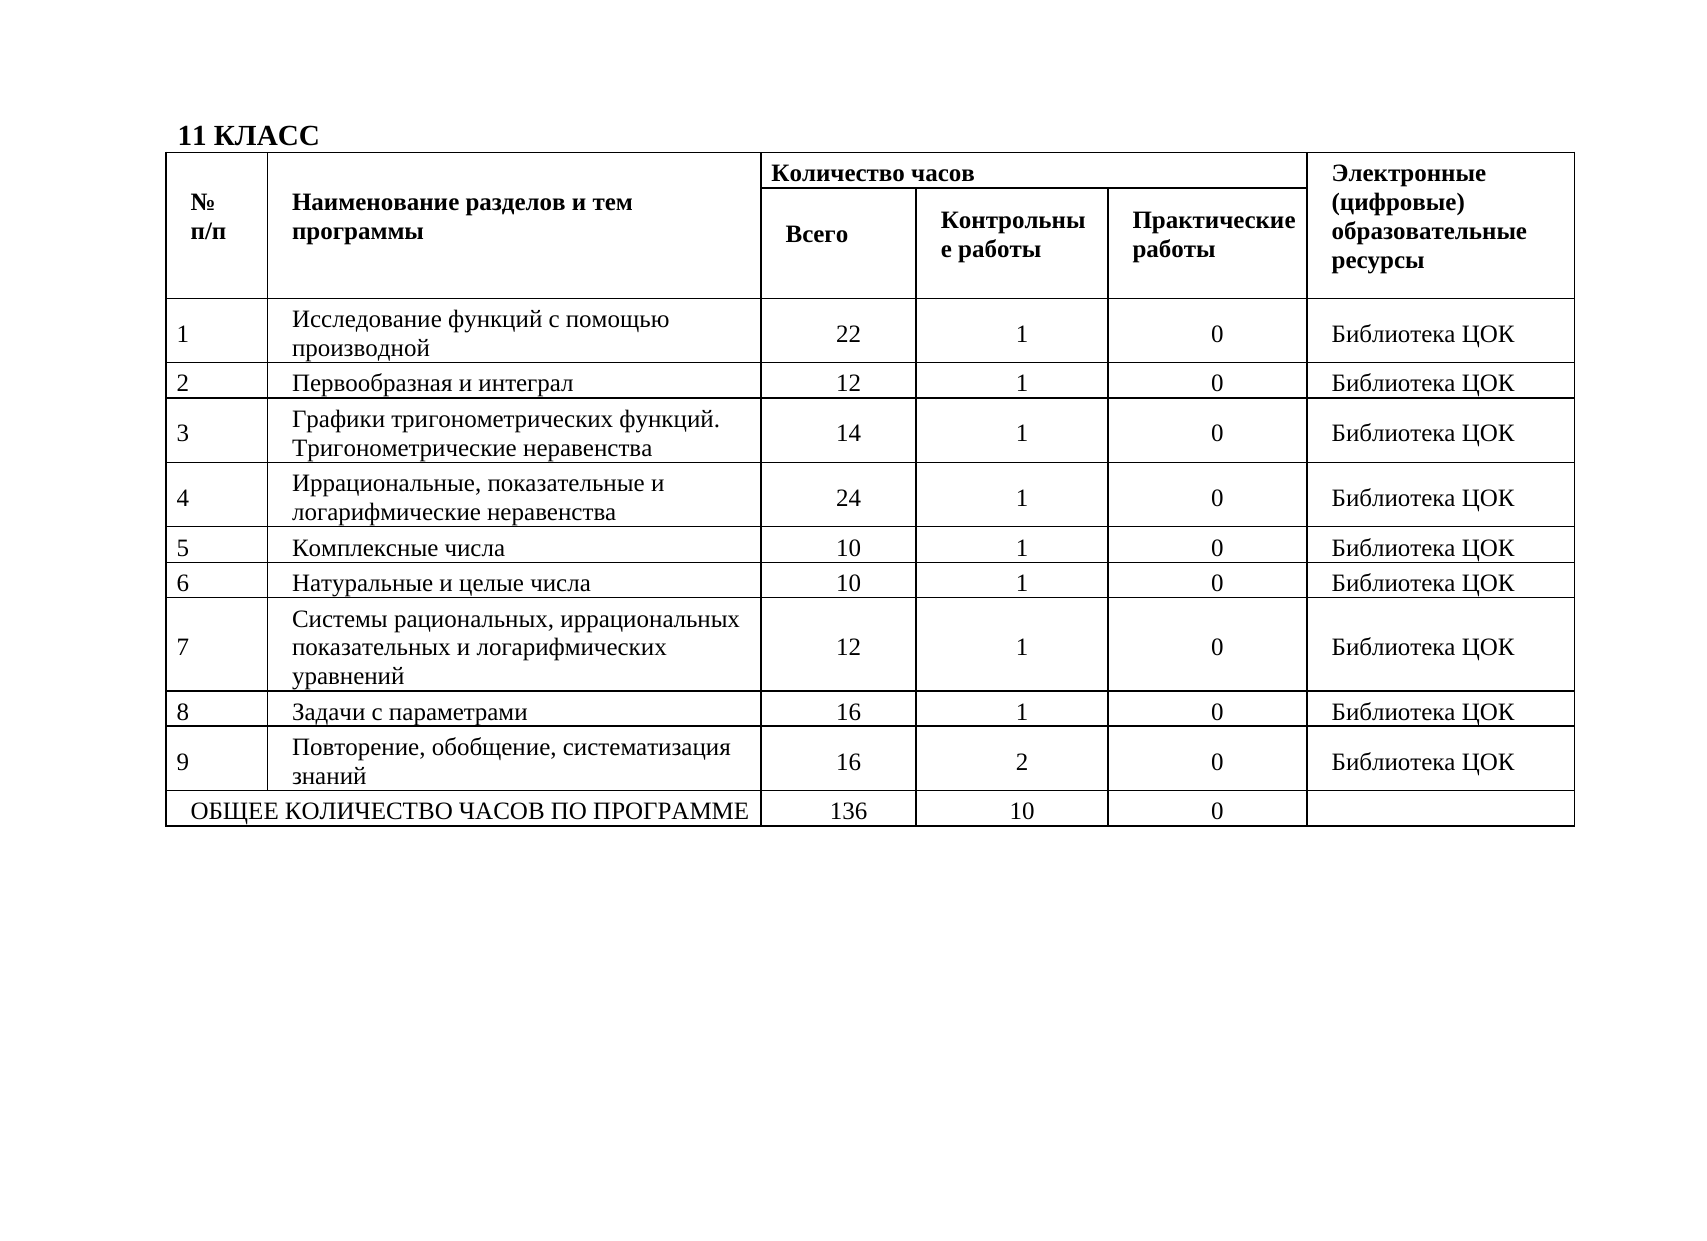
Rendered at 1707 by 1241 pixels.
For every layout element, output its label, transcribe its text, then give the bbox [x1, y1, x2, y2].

table_cell Библиотека ЦОК [1308, 527, 1574, 561]
table_cell 9 [167, 727, 267, 790]
table_cell 0 [1109, 399, 1306, 462]
table_cell 0 [1109, 598, 1306, 690]
table_header Электронные (цифровые) образовательные ресурсы [1308, 153, 1574, 297]
table_cell 8 [167, 692, 267, 725]
table_header Наименование разделов и тем программы [268, 153, 760, 297]
table_cell Всего [762, 189, 915, 297]
table_cell 24 [762, 463, 915, 526]
table_cell Библиотека ЦОК [1308, 563, 1574, 597]
table_cell 6 [167, 563, 267, 597]
table_cell Задачи с параметрами [268, 692, 760, 725]
table_cell Библиотека ЦОК [1308, 463, 1574, 526]
table_cell 1 [917, 299, 1107, 362]
table_cell 16 [762, 692, 915, 725]
table_cell 0 [1109, 527, 1306, 561]
table_cell 1 [917, 598, 1107, 690]
table_cell 7 [167, 598, 267, 690]
table_cell 10 [762, 527, 915, 561]
table_cell Первообразная и интеграл [268, 363, 760, 397]
table_cell Практические работы [1109, 189, 1306, 297]
table_cell Контрольные работы [917, 189, 1107, 297]
table_cell 10 [762, 563, 915, 597]
table_cell Библиотека ЦОК [1308, 399, 1574, 462]
table_cell 1 [917, 563, 1107, 597]
table_cell 1 [167, 299, 267, 362]
table_cell 136 [762, 791, 915, 825]
table_cell Иррациональные, показательные и логарифмические неравенства [268, 463, 760, 526]
table_cell 1 [917, 527, 1107, 561]
table_cell 1 [917, 463, 1107, 526]
table_cell ОБЩЕЕ КОЛИЧЕСТВО ЧАСОВ ПО ПРОГРАММЕ [167, 791, 760, 825]
table_cell 1 [917, 363, 1107, 397]
table_cell Повторение, обобщение, систематизация знаний [268, 727, 760, 790]
table_cell 12 [762, 363, 915, 397]
table_cell 16 [762, 727, 915, 790]
table_cell 0 [1109, 463, 1306, 526]
table_cell 0 [1109, 791, 1306, 825]
table_cell 2 [917, 727, 1107, 790]
table_cell Библиотека ЦОК [1308, 363, 1574, 397]
table_cell 2 [167, 363, 267, 397]
table_header Количество часов [762, 153, 1306, 187]
table_header № п/п [167, 153, 267, 297]
table_cell 22 [762, 299, 915, 362]
table_cell Исследование функций с помощью производной [268, 299, 760, 362]
table_cell Библиотека ЦОК [1308, 299, 1574, 362]
table_cell 12 [762, 598, 915, 690]
table_cell 10 [917, 791, 1107, 825]
table_cell 0 [1109, 299, 1306, 362]
table_cell Системы рациональных, иррациональных показательных и логарифмических уравнений [268, 598, 760, 690]
table_cell 3 [167, 399, 267, 462]
table_cell Комплексные числа [268, 527, 760, 561]
table_cell 4 [167, 463, 267, 526]
table_cell Натуральные и целые числа [268, 563, 760, 597]
table_cell 5 [167, 527, 267, 561]
table_cell [1308, 791, 1574, 825]
table_cell 14 [762, 399, 915, 462]
table_cell 1 [917, 399, 1107, 462]
table_cell Графики тригонометрических функций. Тригонометрические неравенства [268, 399, 760, 462]
table_cell 1 [917, 692, 1107, 725]
table_cell 0 [1109, 692, 1306, 725]
table_cell 0 [1109, 563, 1306, 597]
table_cell 0 [1109, 727, 1306, 790]
table_cell 0 [1109, 363, 1306, 397]
table_cell Библиотека ЦОК [1308, 598, 1574, 690]
text 11 КЛАСС [177, 118, 1618, 152]
table_cell Библиотека ЦОК [1308, 692, 1574, 725]
table_cell Библиотека ЦОК [1308, 727, 1574, 790]
